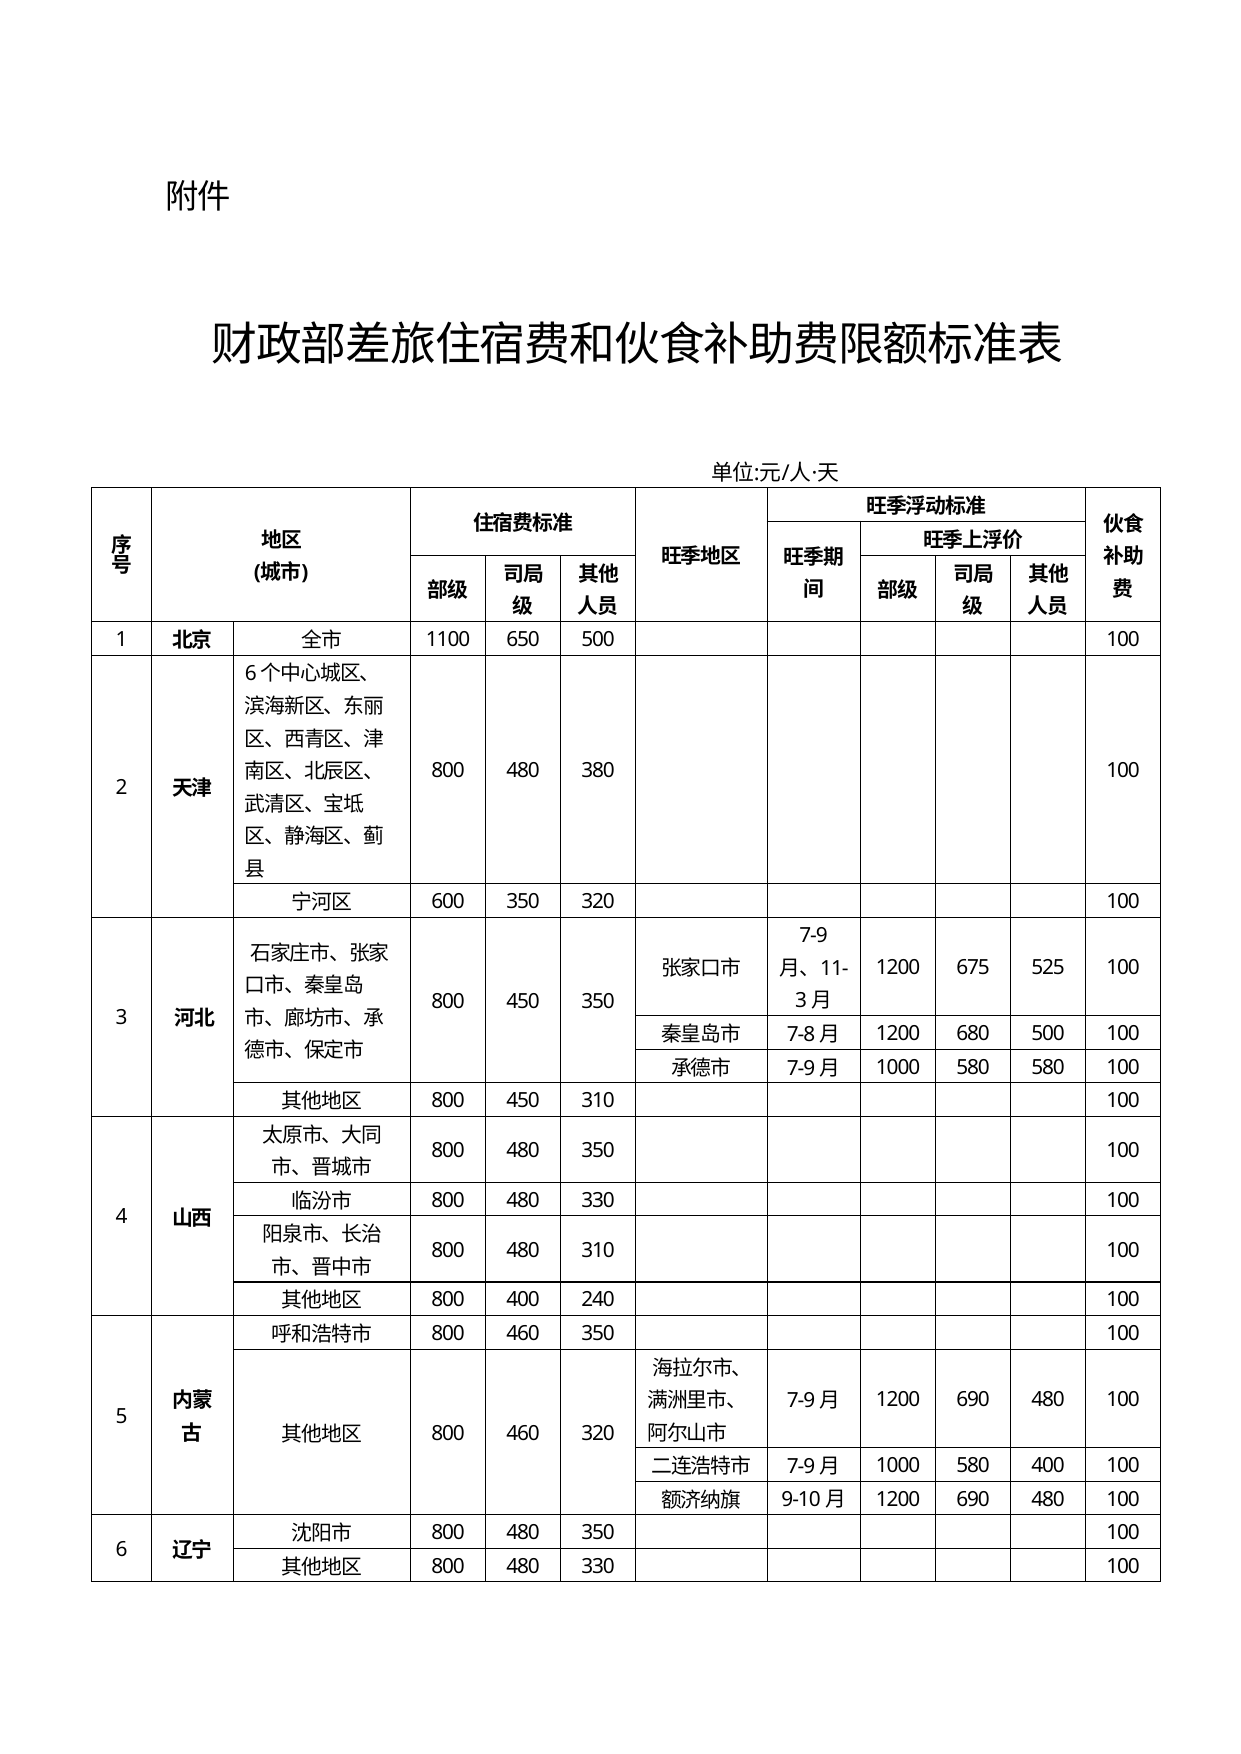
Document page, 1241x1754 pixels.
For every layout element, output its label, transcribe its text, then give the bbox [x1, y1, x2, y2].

table_cell [936, 1283, 1010, 1315]
table_cell 580 [936, 1050, 1010, 1082]
table_cell 800 [411, 1549, 485, 1581]
table_cell 其他地区 [234, 1549, 410, 1581]
table_cell [1011, 1316, 1085, 1348]
table_cell [936, 1083, 1010, 1116]
table_cell 480 [486, 656, 560, 883]
table_cell 800 [411, 1083, 485, 1116]
table_cell 100 [1086, 1316, 1160, 1348]
table_cell [936, 1549, 1010, 1581]
table_cell [1011, 1083, 1085, 1116]
table_cell [768, 1083, 860, 1116]
table_cell 1000 [861, 1448, 935, 1481]
table_cell 7-9月 [768, 1350, 860, 1447]
table_cell [861, 1183, 935, 1215]
table_cell 海拉尔市、满洲里市、阿尔山市 [636, 1350, 767, 1447]
table_cell 阳泉市、长治市、晋中市 [234, 1216, 410, 1281]
table_header 地区 (城市) [152, 488, 410, 621]
table_cell 2 [92, 656, 151, 917]
table_cell 600 [411, 884, 485, 917]
table_cell 525 [1011, 918, 1085, 1015]
table_cell 二连浩特市 [636, 1448, 767, 1481]
table_cell 司局级 [936, 556, 1010, 621]
table_cell 350 [561, 1515, 635, 1548]
table_cell 100 [1086, 884, 1160, 917]
table_cell 1200 [861, 918, 935, 1015]
table_cell 310 [561, 1216, 635, 1281]
table_cell 1 [92, 622, 151, 654]
table_cell [1011, 884, 1085, 917]
table_cell 其他人员 [1011, 556, 1085, 621]
table_cell 480 [486, 1183, 560, 1215]
table_cell 部级 [411, 556, 485, 621]
table_cell 450 [486, 1083, 560, 1116]
text 单位:元/人·天 [165, 454, 1087, 487]
table_cell 650 [486, 622, 560, 654]
text 财政部差旅住宿费和伙食补助费限额标准表 [165, 292, 1087, 389]
table_cell 350 [561, 1117, 635, 1182]
table_cell 旺季期间 [768, 522, 860, 621]
table_cell [861, 1316, 935, 1348]
table_cell 480 [1011, 1350, 1085, 1447]
table_cell 800 [411, 1183, 485, 1215]
table_cell [936, 622, 1010, 654]
table_cell 350 [561, 1316, 635, 1348]
table_cell 400 [1011, 1448, 1085, 1481]
table_cell 690 [936, 1482, 1010, 1514]
table_cell 500 [561, 622, 635, 654]
table_cell 5 [92, 1316, 151, 1514]
table_cell 450 [486, 918, 560, 1082]
table_cell 其他 人员 [561, 556, 635, 621]
table_cell 100 [1086, 1448, 1160, 1481]
table_cell 1200 [861, 1482, 935, 1514]
table_cell 4 [92, 1117, 151, 1315]
table_cell [636, 1183, 767, 1215]
table_cell 承德市 [636, 1050, 767, 1082]
table_cell 1200 [861, 1016, 935, 1049]
table_cell 800 [411, 918, 485, 1082]
table_cell [861, 656, 935, 883]
table_cell 800 [411, 1117, 485, 1182]
table_cell 480 [486, 1515, 560, 1548]
table_cell 100 [1086, 1216, 1160, 1281]
table_cell 100 [1086, 622, 1160, 654]
table_cell 100 [1086, 1515, 1160, 1548]
table_cell [936, 656, 1010, 883]
table_cell [936, 1183, 1010, 1215]
table_cell 480 [1011, 1482, 1085, 1514]
table_cell 690 [936, 1350, 1010, 1447]
table_cell 100 [1086, 1350, 1160, 1447]
table_cell 580 [936, 1448, 1010, 1481]
table_cell 100 [1086, 1482, 1160, 1514]
table_cell 240 [561, 1283, 635, 1315]
table_cell 800 [411, 1316, 485, 1348]
table_cell 全市 [234, 622, 410, 654]
table_cell 山西 [152, 1117, 233, 1315]
table_cell 100 [1086, 1117, 1160, 1182]
table_header 旺季浮动标准 [768, 488, 1085, 521]
table_cell 350 [486, 884, 560, 917]
table_cell 380 [561, 656, 635, 883]
table_cell 其他地区 [234, 1083, 410, 1116]
table_cell 7-9月 [768, 1050, 860, 1082]
table_cell [1011, 656, 1085, 883]
table_cell 旺季上浮价 [861, 522, 1085, 555]
table_cell 太原市、大同市、晋城市 [234, 1117, 410, 1182]
table_cell [1011, 1549, 1085, 1581]
table_cell 石家庄市、张家口市、秦皇岛市、廊坊市、承德市、保定市 [234, 918, 410, 1082]
table_cell 沈阳市 [234, 1515, 410, 1548]
table_cell 100 [1086, 1549, 1160, 1581]
table_cell [861, 1083, 935, 1116]
table_cell 1200 [861, 1350, 935, 1447]
table_cell [636, 1549, 767, 1581]
table_cell 480 [486, 1216, 560, 1281]
table_cell 天津 [152, 656, 233, 917]
table_cell 330 [561, 1549, 635, 1581]
table_cell 675 [936, 918, 1010, 1015]
table_cell [768, 1117, 860, 1182]
table_cell 7-8月 [768, 1016, 860, 1049]
table_cell 680 [936, 1016, 1010, 1049]
table_cell 1100 [411, 622, 485, 654]
table_cell [636, 622, 767, 654]
table_header 序号 [92, 488, 151, 621]
table_cell 秦皇岛市 [636, 1016, 767, 1049]
table_cell 580 [1011, 1050, 1085, 1082]
table_cell [1011, 622, 1085, 654]
table_cell [1011, 1183, 1085, 1215]
table_cell [1011, 1117, 1085, 1182]
table_cell [936, 884, 1010, 917]
table_cell 9-10月 [768, 1482, 860, 1514]
table_cell [636, 1515, 767, 1548]
table_cell 800 [411, 1283, 485, 1315]
table_header 伙食补助费 [1086, 488, 1160, 621]
table_cell [768, 1549, 860, 1581]
table_cell 800 [411, 1350, 485, 1514]
table_cell 100 [1086, 1083, 1160, 1116]
table_cell 临汾市 [234, 1183, 410, 1215]
table_cell 7-9月 [768, 1448, 860, 1481]
table_cell 320 [561, 884, 635, 917]
table_cell [936, 1216, 1010, 1281]
table_cell [861, 1515, 935, 1548]
table_cell [861, 622, 935, 654]
table_cell [768, 1216, 860, 1281]
table_cell [768, 1316, 860, 1348]
table_cell 320 [561, 1350, 635, 1514]
table_cell 480 [486, 1549, 560, 1581]
table_cell 6个中心城区、滨海新区、东丽区、西青区、津南区、北辰区、武清区、宝坻区、静海区、蓟县 [234, 656, 410, 883]
table_cell 400 [486, 1283, 560, 1315]
table_cell 350 [561, 918, 635, 1082]
table_cell 100 [1086, 1183, 1160, 1215]
table_cell [768, 656, 860, 883]
table_cell [1011, 1515, 1085, 1548]
table_cell 其他地区 [234, 1283, 410, 1315]
table_cell 330 [561, 1183, 635, 1215]
table_cell 480 [486, 1117, 560, 1182]
table_cell [1011, 1283, 1085, 1315]
table_cell [768, 1515, 860, 1548]
table_cell [768, 1183, 860, 1215]
table_cell 460 [486, 1316, 560, 1348]
table_cell 河北 [152, 918, 233, 1116]
table_cell [936, 1117, 1010, 1182]
table_cell [636, 1216, 767, 1281]
table_cell 100 [1086, 1050, 1160, 1082]
table_cell [636, 1083, 767, 1116]
table_cell [636, 1117, 767, 1182]
table_cell [861, 1549, 935, 1581]
table_cell 额济纳旗 [636, 1482, 767, 1514]
table_cell 500 [1011, 1016, 1085, 1049]
table_cell 张家口市 [636, 918, 767, 1015]
table_cell 100 [1086, 656, 1160, 883]
text 附件 [165, 162, 1087, 227]
table_cell 100 [1086, 1016, 1160, 1049]
table_cell [861, 1283, 935, 1315]
table_header 住宿费标准 [411, 488, 635, 555]
table_header 旺季地区 [636, 488, 767, 621]
table_cell 100 [1086, 1283, 1160, 1315]
table_cell 宁河区 [234, 884, 410, 917]
table_cell 7-9月、11-3月 [768, 918, 860, 1015]
table_cell 6 [92, 1515, 151, 1581]
table_cell [861, 1117, 935, 1182]
table_cell [861, 884, 935, 917]
table_cell 800 [411, 1216, 485, 1281]
table_cell 部级 [861, 556, 935, 621]
table_cell [768, 1283, 860, 1315]
table_cell 800 [411, 1515, 485, 1548]
table_cell 3 [92, 918, 151, 1116]
table_cell [636, 1283, 767, 1315]
table_cell 800 [411, 656, 485, 883]
table_cell [936, 1515, 1010, 1548]
table_cell 辽宁 [152, 1515, 233, 1581]
table_cell 呼和浩特市 [234, 1316, 410, 1348]
table_cell 310 [561, 1083, 635, 1116]
table_cell 100 [1086, 918, 1160, 1015]
table_cell [636, 656, 767, 883]
table_cell 北京 [152, 622, 233, 654]
table_cell [636, 1316, 767, 1348]
table_cell [768, 622, 860, 654]
table_cell 内蒙古 [152, 1316, 233, 1514]
table_cell [636, 884, 767, 917]
table_cell 1000 [861, 1050, 935, 1082]
table_cell 460 [486, 1350, 560, 1514]
table_cell 其他地区 [234, 1350, 410, 1514]
table_cell [768, 884, 860, 917]
table_cell [1011, 1216, 1085, 1281]
table_cell [861, 1216, 935, 1281]
table_cell [936, 1316, 1010, 1348]
table_cell 司局级 [486, 556, 560, 621]
